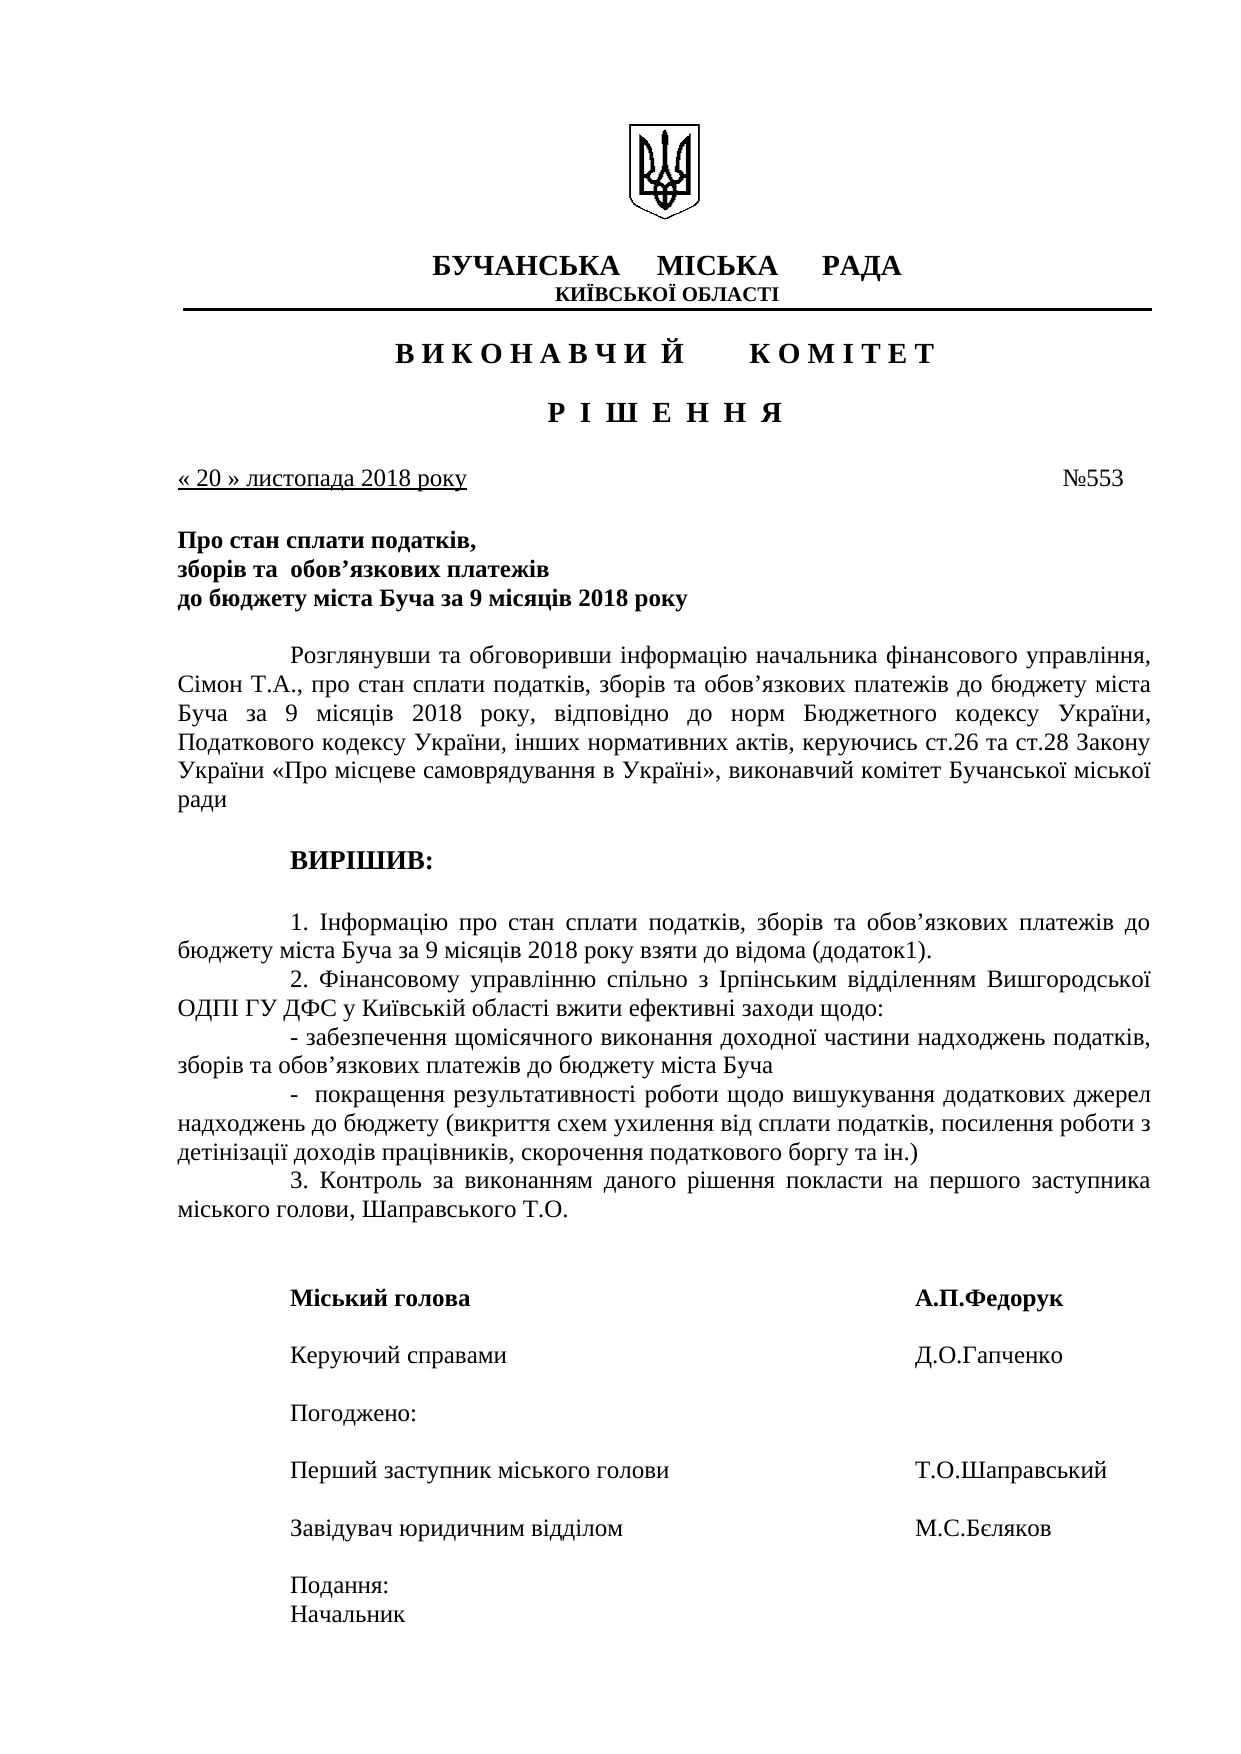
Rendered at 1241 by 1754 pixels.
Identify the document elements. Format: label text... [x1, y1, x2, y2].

text БУЧАНСЬКА МІСЬКА РАДА [183, 248, 1152, 282]
text 2. Фінансовому управлінню спільно з Ірпінським відділенням Вишгородської ОДПІ ГУ ДФС у Київській області вжити ефективні заходи щодо: [177, 964, 1152, 1022]
text Начальник [177, 1599, 1152, 1628]
text Перший заступник міського голови Т.О.Шаправський [177, 1455, 1152, 1484]
text Про стан сплати податків, [177, 526, 1152, 554]
subtitle Р І Ш Е Н Н Я [177, 395, 1152, 428]
text « 20 » листопада 2018 року №553 [177, 463, 1152, 492]
text Завідувач юридичним відділом М.С.Бєляков [177, 1513, 1152, 1541]
subtitle В И К О Н А В Ч И Й К О М І Т Е Т [177, 336, 1152, 370]
text зборів та обов’язкових платежів [177, 554, 1152, 583]
text Керуючий справами Д.О.Гапченко [177, 1340, 1152, 1369]
text 3. Контроль за виконанням даного рішення покласти на першого заступника міського голови, Шаправського Т.О. [177, 1165, 1152, 1223]
text Погоджено: [177, 1398, 1152, 1426]
subtitle КИЇВСЬКОЇ ОБЛАСТІ [183, 282, 1152, 308]
text 1. Інформацію про стан сплати податків, зборів та обов’язкових платежів до бюджету міста Буча за 9 місяців 2018 року взяти до відома (додаток1). [177, 907, 1152, 964]
text - покращення результативності роботи щодо вишукування додаткових джерел надходжень до бюджету (викриття схем ухилення від сплати податків, посилення роботи з детінізації доходів працівників, скорочення податкового боргу та ін.) [177, 1079, 1152, 1165]
text Розглянувши та обговоривши інформацію начальника фінансового управління, Сімон Т.А., про стан сплати податків, зборів та обов’язкових платежів до бюджету міста Буча за 9 місяців 2018 року, відповідно до норм Бюджетного кодексу України, Податкового кодексу України, інших нормативних актів, керуючись ст.26 та ст.28 Закону України «Про місцеве самоврядування в Україні», виконавчий комітет Бучанської міської ради [177, 641, 1152, 813]
text ВИРІШИВ: [177, 844, 1152, 875]
text до бюджету міста Буча за 9 місяців 2018 року [177, 583, 1152, 612]
text Міський голова А.П.Федорук [177, 1283, 1152, 1311]
text - забезпечення щомісячного виконання доходної частини надходжень податків, зборів та обов’язкових платежів до бюджету міста Буча [177, 1022, 1152, 1079]
text Подання: [177, 1570, 1152, 1599]
